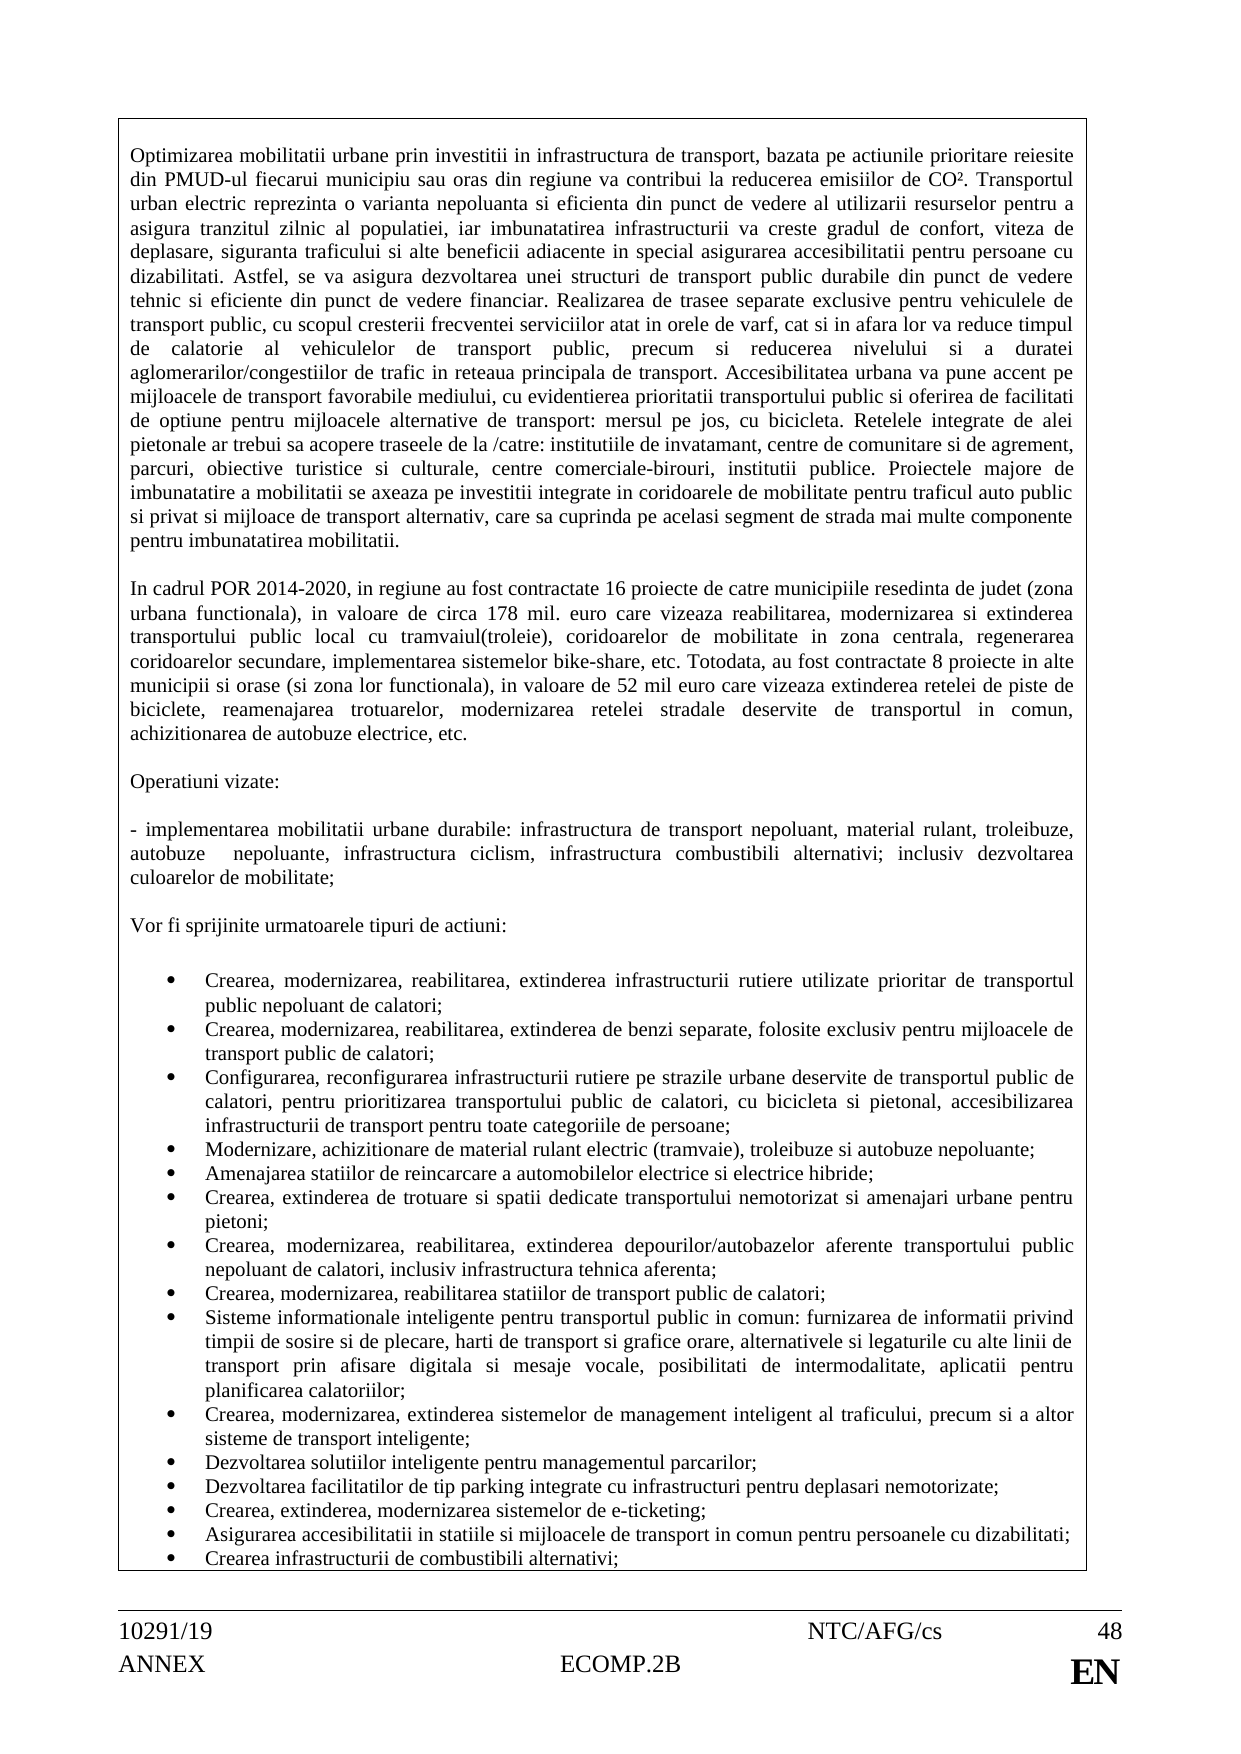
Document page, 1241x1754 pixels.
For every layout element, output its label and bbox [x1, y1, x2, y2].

table_header [119, 119, 1086, 1570]
